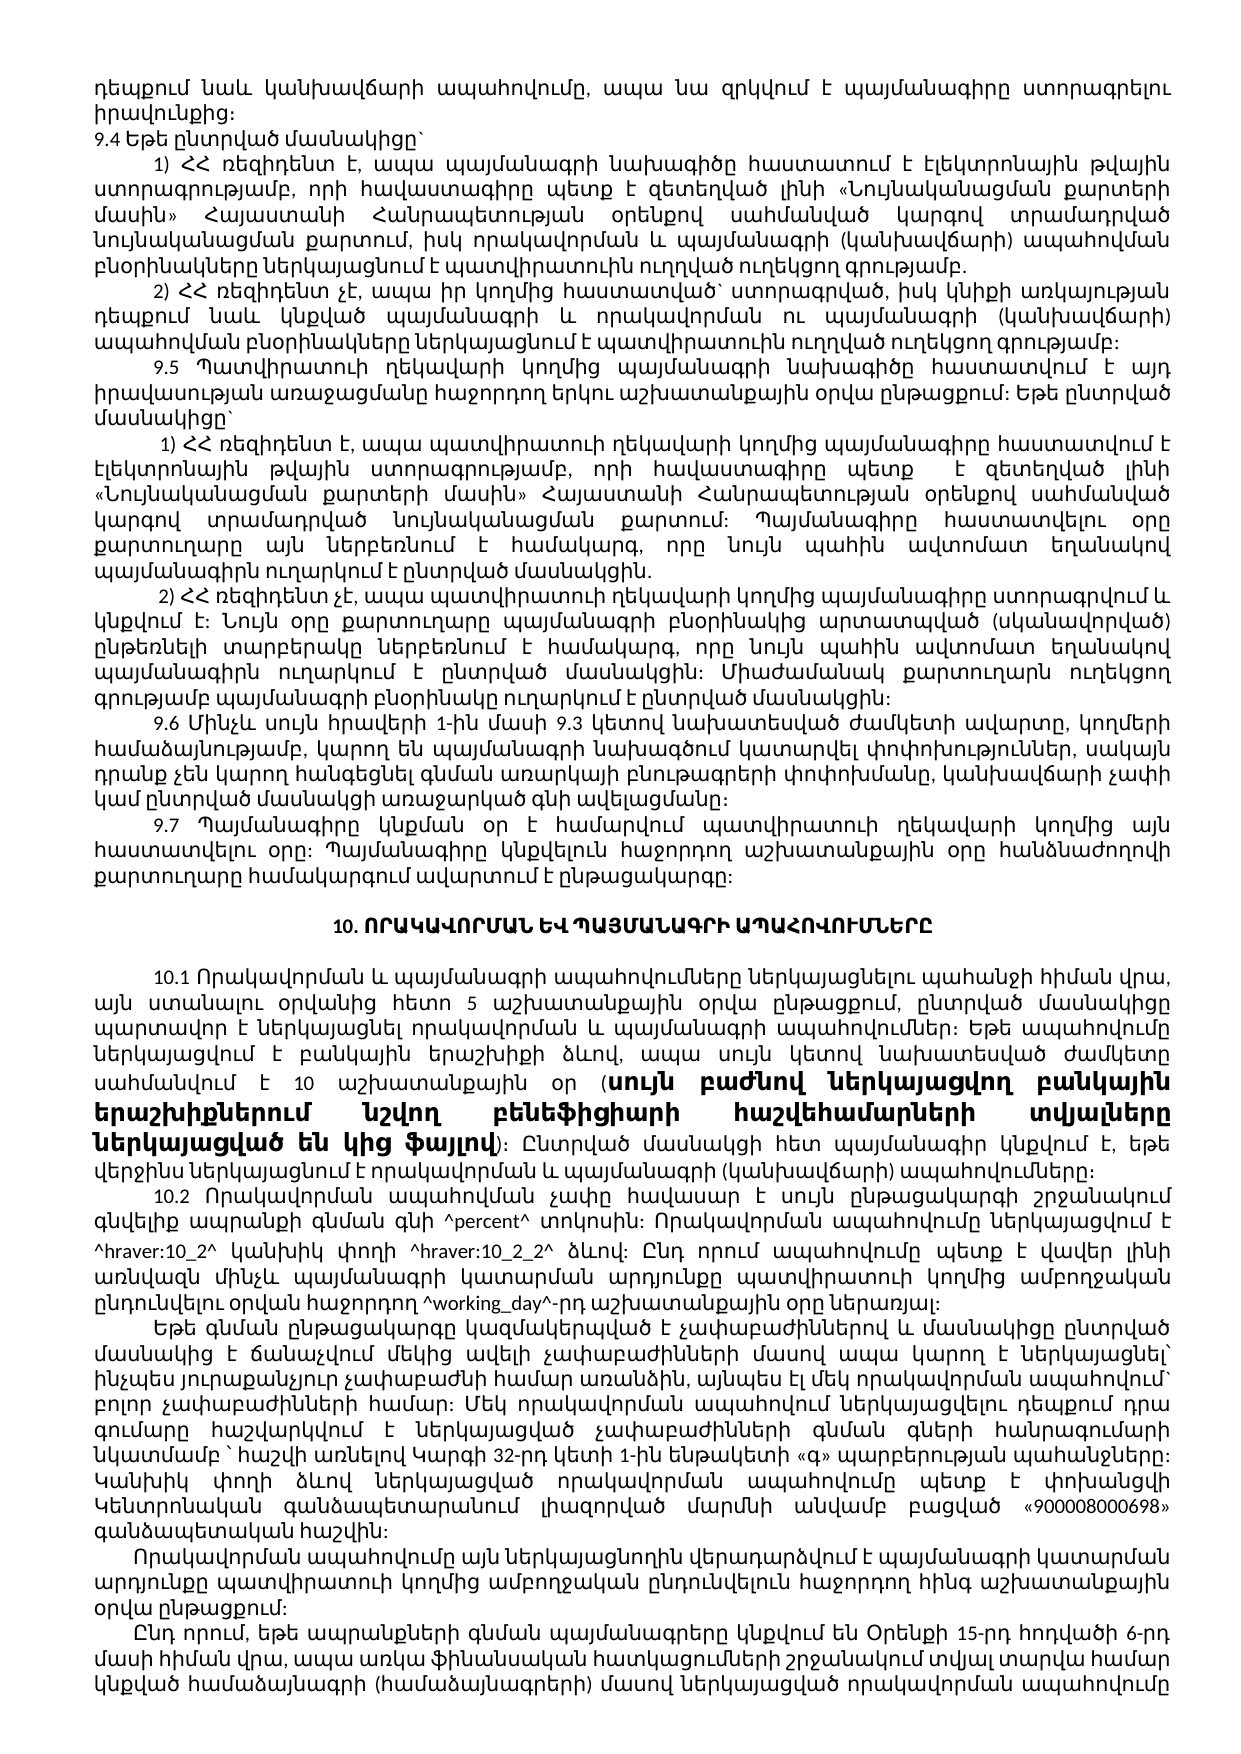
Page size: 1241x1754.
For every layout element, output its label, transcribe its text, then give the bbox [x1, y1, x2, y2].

text 9.6 Մինչև սույն հրավերի 1-ին մասի 9.3 կետով նախատեսված ժամկետի ավարտը, կողմերի համաձայնությամբ, կարող են պայմանագրի նախագծում կատարվել փոփոխություններ, սակայն դրանք չեն կարող հանգեցնել գնման առարկայի բնութագրերի փոփոխմանը, կանխավճարի չափի կամ ընտրված մասնակցի առաջարկած գնի ավելացմանը։ [94, 710, 1171, 812]
text Եթե գնման ընթացակարգը կազմակերպված է չափաբաժիններով և մասնակիցը ընտրված մասնակից է ճանաչվում մեկից ավելի չափաբաժինների մասով ապա կարող է ներկայացնել՝ ինչպես յուրաքանչյուր չափաբաժնի համար առանձին, այնպես էլ մեկ որակավորման ապահովում` բոլոր չափաբաժինների համար: Մեկ որակավորման ապահովում ներկայացվելու դեպքում դրա գումարը հաշվարկվում է ներկայացված չափաբաժինների գնման գների հանրագումարի նկատմամբ ՝ հաշվի առնելով Կարգի 32-րդ կետի 1-ին ենթակետի «գ» պարբերության պահանջները: Կանխիկ փողի ձևով ներկայացված որակավորման ապահովումը պետք է փոխանցվի Կենտրոնական գանձապետարանում լիազորված մարմնի անվամբ բացված «900008000698» գանձապետական հաշվին: [94, 1315, 1171, 1544]
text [94, 75, 1171, 151]
text 10. ՈՐԱԿԱՎՈՐՄԱՆ ԵՎ ՊԱՅՄԱՆԱԳՐԻ ԱՊԱՀՈՎՈՒՄՆԵՐԸ [94, 914, 1171, 939]
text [94, 1620, 1171, 1697]
text 2) ՀՀ ռեզիդենտ չէ, ապա պատվիրատուի ղեկավարի կողմից պայմանագիրը ստորագրվում և կնքվում է: Նույն օրը քարտուղարը պայմանագրի բնօրինակից արտատպված (սկանավորված) ընթեռնելի տարբերակը ներբեռնում է համակարգ, որը նույն պահին ավտոմատ եղանակով պայմանագիրն ուղարկում է ընտրված մասնակցին: Միաժամանակ քարտուղարն ուղեկցող գրությամբ պայմանագրի բնօրինակը ուղարկում է ընտրված մասնակցին: [94, 583, 1171, 710]
text 10.1 Որակավորման և պայմանագրի ապահովումները ներկայացնելու պահանջի հիման վրա, այն ստանալու օրվանից հետո 5 աշխատանքային օրվա ընթացքում, ընտրված մասնակիցը պարտավոր է ներկայացնել որակավորման և պայմանագրի ապահովումներ։ Եթե ապահովումը ներկայացվում է բանկային երաշխիքի ձևով, ապա սույն կետով նախատեսված ժամկետը սահմանվում է 10 աշխատանքային օր (սույն բաժնով ներկայացվող բանկային երաշխիքներում նշվող բենեֆիցիարի հաշվեհամարների տվյալները ներկայացված են կից ֆայլով)։ Ընտրված մասնակցի հետ պայմանագիր կնքվում է, եթե վերջինս ներկայացնում է որակավորման և պայմանագրի (կանխավճարի) ապահովումները։ [94, 964, 1171, 1183]
text 1) ՀՀ ռեզիդենտ է, ապա պատվիրատուի ղեկավարի կողմից պայմանագիրը հաստատվում է էլեկտրոնային թվային ստորագրությամբ, որի հավաստագիրը պետք է զետեղված լինի «Նույնականացման քարտերի մասին» Հայաստանի Հանրապետության օրենքով սահմանված կարգով տրամադրված նույնականացման քարտում: Պայմանագիրը հաստատվելու օրը քարտուղարը այն ներբեռնում է համակարգ, որը նույն պահին ավտոմատ եղանակով պայմանագիրն ուղարկում է ընտրված մասնակցին. [94, 431, 1171, 583]
text 2) ՀՀ ռեզիդենտ չէ, ապա իր կողմից հաստատված` ստորագրված, իսկ կնիքի առկայության դեպքում նաև կնքված պայմանագրի և որակավորման ու պայմանագրի (կանխավճարի) ապահովման բնօրինակները ներկայացնում է պատվիրատուին ուղղված ուղեկցող գրությամբ: [94, 278, 1171, 354]
text Որակավորման ապահովումը այն ներկայացնողին վերադարձվում է պայմանագրի կատարման արդյունքը պատվիրատուի կողմից ամբողջական ընդունվելուն հաջորդող հինգ աշխատանքային օրվա ընթացքում: [94, 1544, 1171, 1620]
text 9.7 Պայմանագիրը կնքման օր է համարվում պատվիրատուի ղեկավարի կողմից այն հաստատվելու օրը: Պայմանագիրը կնքվելուն հաջորդող աշխատանքային օրը հանձնաժողովի քարտուղարը համակարգում ավարտում է ընթացակարգը: [94, 812, 1171, 888]
text 10.2 Որակավորման ապահովման չափը հավասար է սույն ընթացակարգի շրջանակում գնվելիք ապրանքի գնման գնի ^percent^ տոկոսին: Որակավորման ապահովումը ներկայացվում է ^hraver:10_2^ կանխիկ փողի ^hraver:10_2_2^ ձևով: Ընդ որում ապահովումը պետք է վավեր լինի առնվազն մինչև պայմանագրի կատարման արդյունքը պատվիրատուի կողմից ամբողջական ընդունվելու օրվան հաջորդող ^working_day^-րդ աշխատանքային օրը ներառյալ: [94, 1183, 1171, 1315]
text 1) ՀՀ ռեզիդենտ է, ապա պայմանագրի նախագիծը հաստատում է էլեկտրոնային թվային ստորագրությամբ, որի հավաստագիրը պետք է զետեղված լինի «Նույնականացման քարտերի մասին» Հայաստանի Հանրապետության օրենքով սահմանված կարգով տրամադրված նույնականացման քարտում, իսկ որակավորման և պայմանագրի (կանխավճարի) ապահովման բնօրինակները ներկայացնում է պատվիրատուին ուղղված ուղեկցող գրությամբ. [94, 151, 1171, 278]
text 9.5 Պատվիրատուի ղեկավարի կողմից պայմանագրի նախագիծը հաստատվում է այդ իրավասության առաջացմանը հաջորդող երկու աշխատանքային օրվա ընթացքում: Եթե ընտրված մասնակիցը` [94, 354, 1171, 431]
